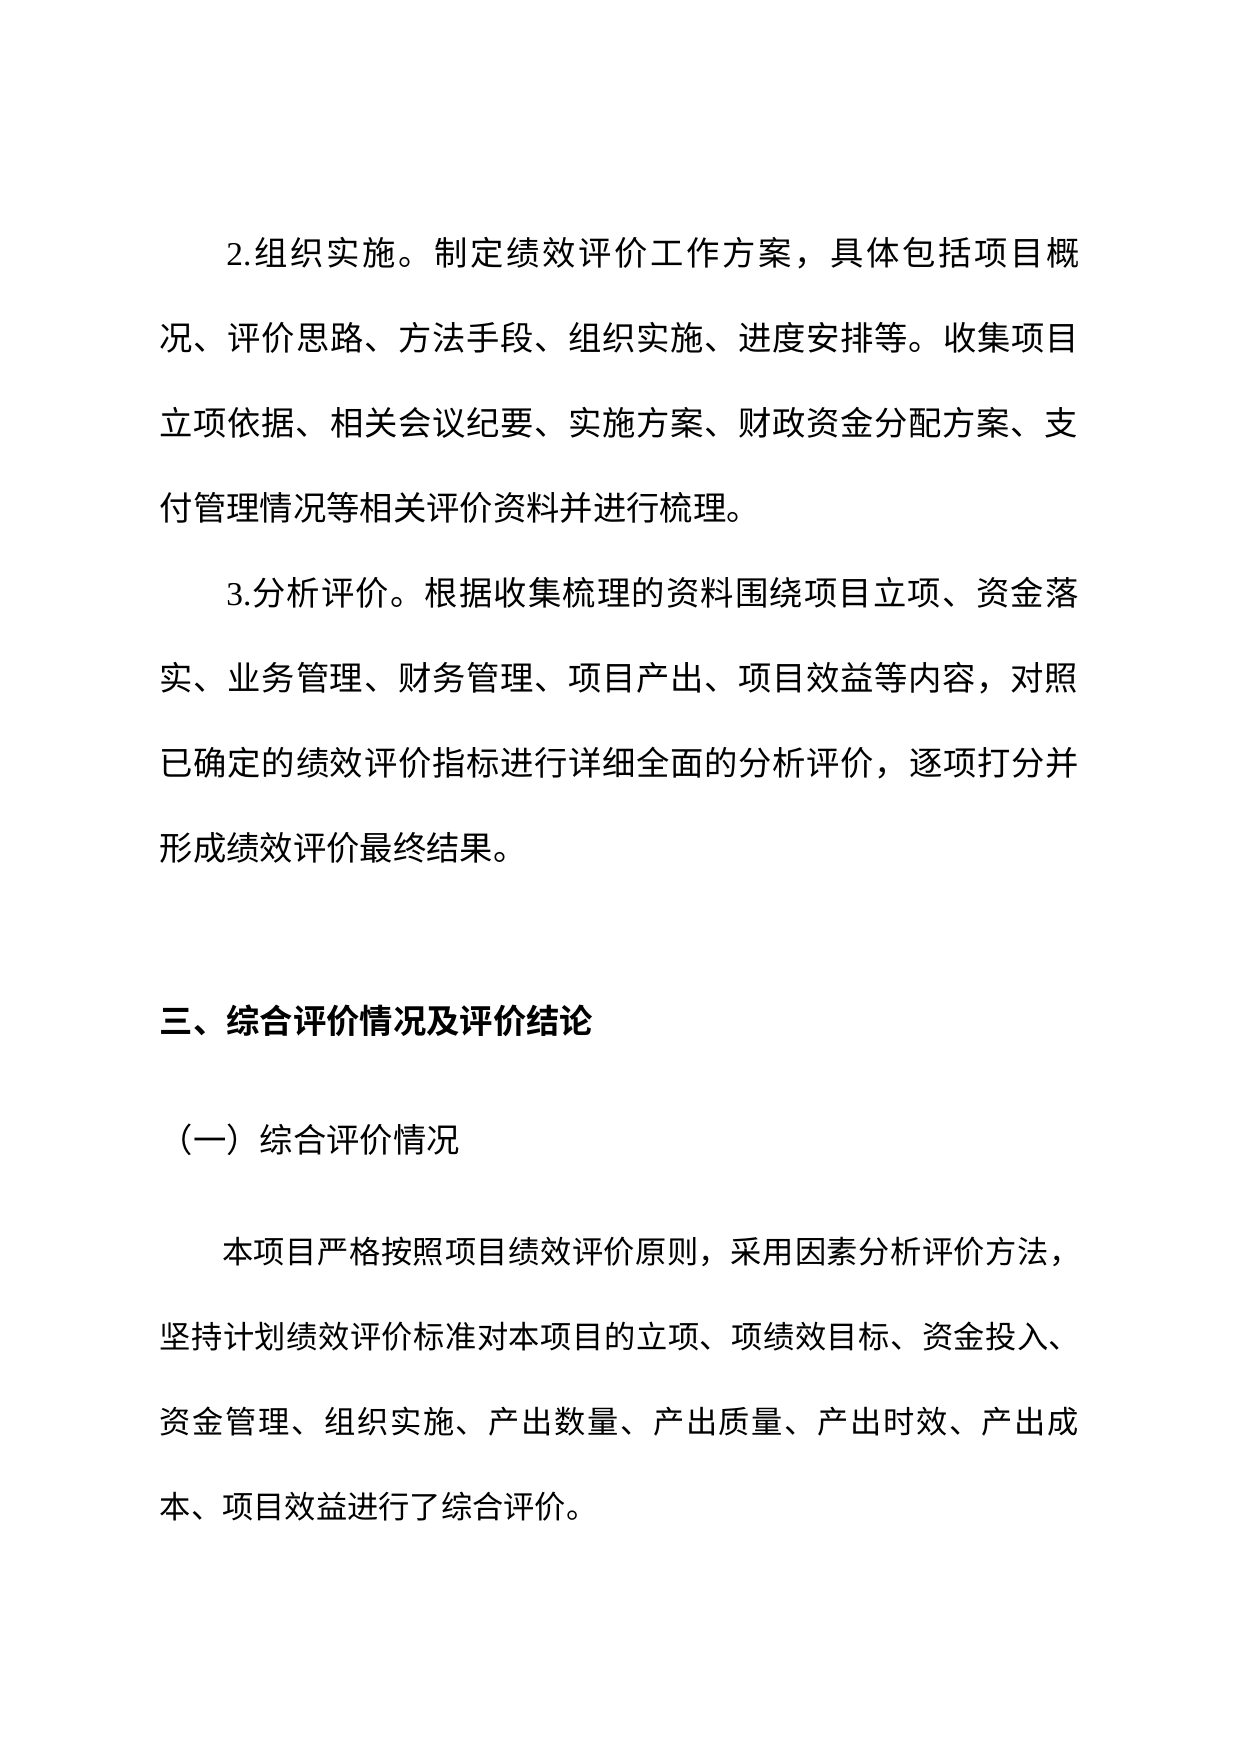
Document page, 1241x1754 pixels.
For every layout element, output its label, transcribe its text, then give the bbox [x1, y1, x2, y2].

subtitle 三、综合评价情况及评价结论 [159, 976, 1081, 1061]
subtitle （一）综合评价情况 [159, 1096, 1081, 1181]
text 本项目严格按照项目绩效评价原则，采用因素分析评价方法，坚持计划绩效评价标准对本项目的立项、项绩效目标、资金投入、资金管理、组织实施、产出数量、产出质量、产出时效、产出成本、项目效益进行了综合评价。 [159, 1208, 1081, 1548]
list 2.组织实施。制定绩效评价工作方案，具体包括项目概况、评价思路、方法手段、组织实施、进度安排等。收集项目立项依据、相关会议纪要、实施方案、财政资金分配方案、支付管理情况等相关评价资料并进行梳理。 [159, 209, 1081, 549]
list 3.分析评价。根据收集梳理的资料围绕项目立项、资金落实、业务管理、财务管理、项目产出、项目效益等内容，对照已确定的绩效评价指标进行详细全面的分析评价，逐项打分并形成绩效评价最终结果。 [159, 549, 1081, 889]
